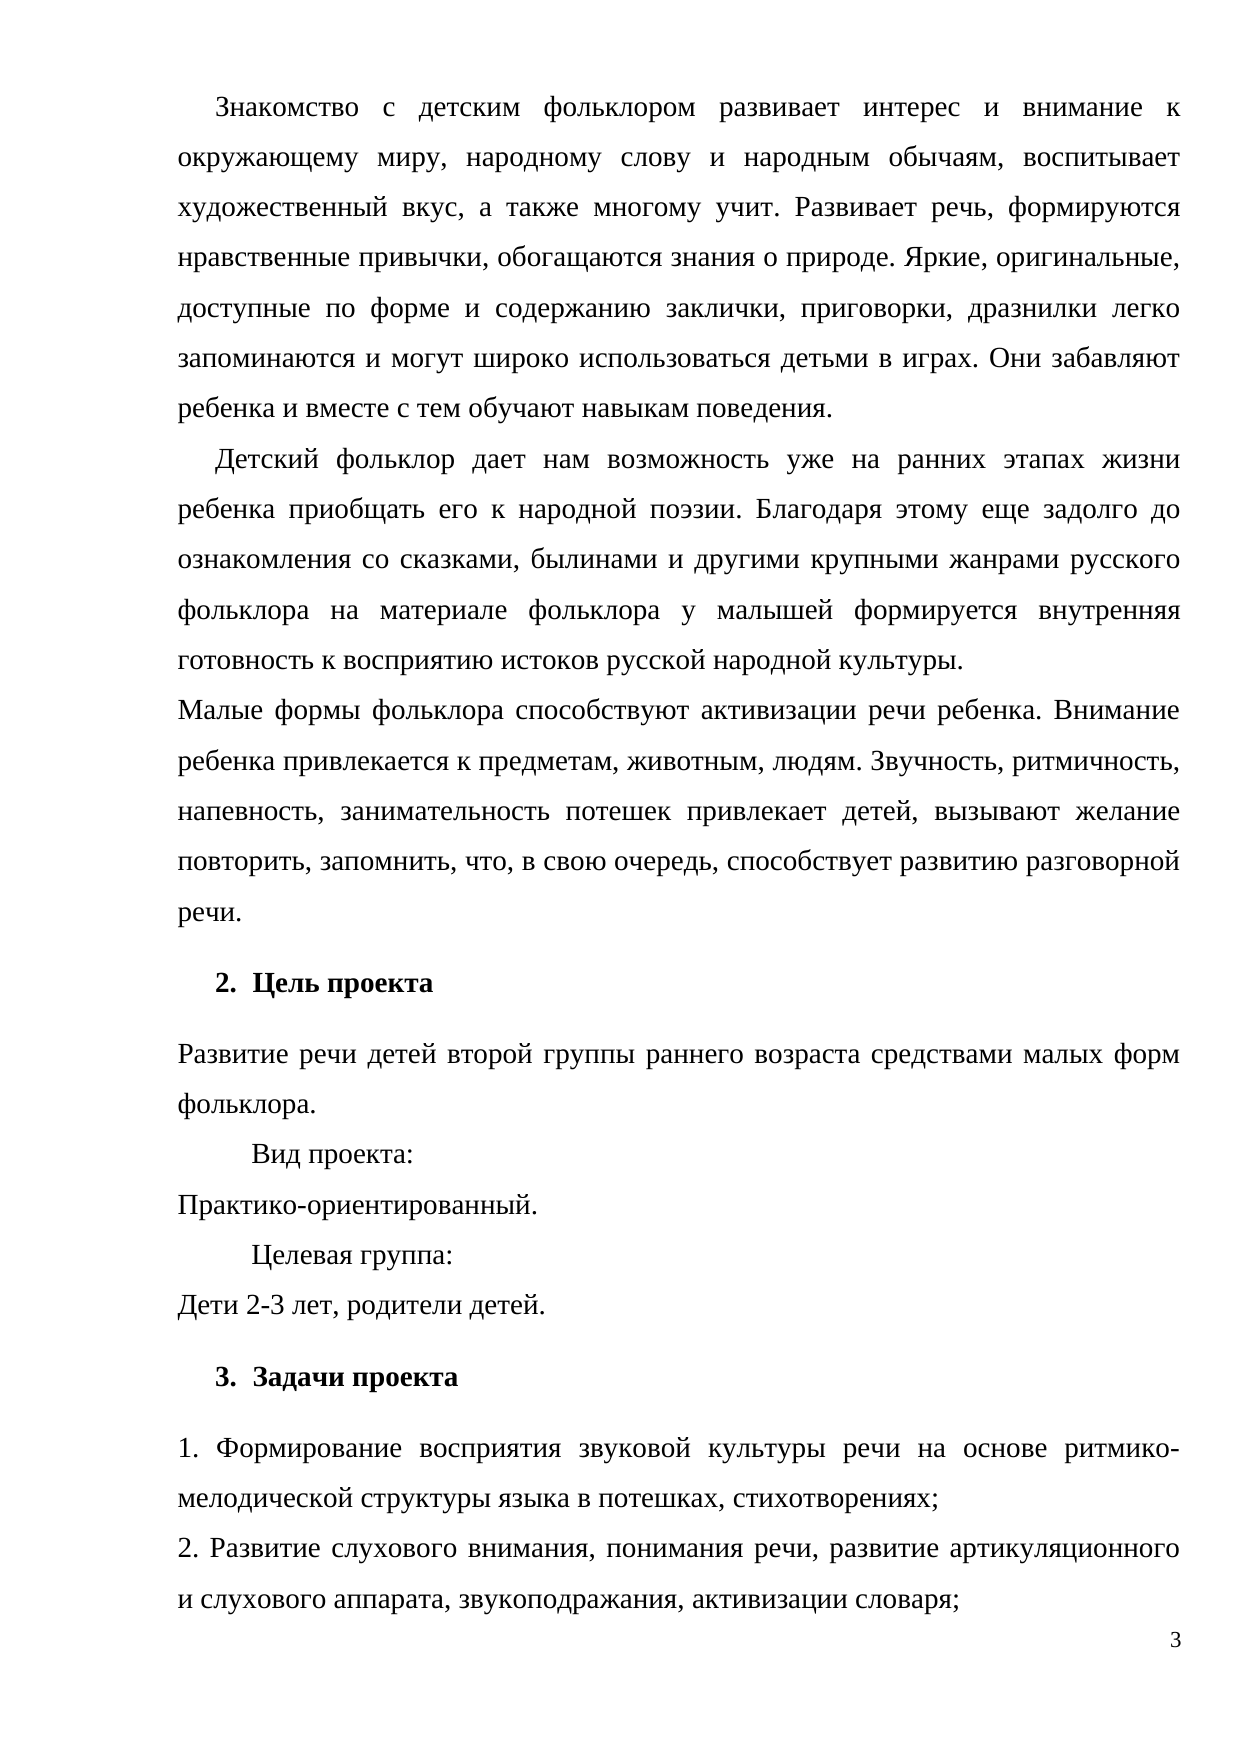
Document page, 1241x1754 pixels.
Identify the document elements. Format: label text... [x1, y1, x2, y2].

text Целевая группа: [177, 1237, 1181, 1271]
text Детский фольклор дает нам возможность уже на ранних этапах жизни ребенка приобщать его к народной поэзии. Благодаря этому еще задолго до ознакомления со сказками, былинами и другими крупными жанрами русского фольклора на материале фольклора у малышей формируется внутренняя готовность к восприятию истоков русской народной культуры. [177, 441, 1181, 676]
text Знакомство с детским фольклором развивает интерес и внимание к окружающему миру, народному слову и народным обычаям, воспитывает художественный вкус, а также многому учит. Развивает речь, формируются нравственные привычки, обогащаются знания о природе. Яркие, оригинальные, доступные по форме и содержанию заклички, приговорки, дразнилки легко запоминаются и могут широко использоваться детьми в играх. Они забавляют ребенка и вместе с тем обучают навыкам поведения. [177, 89, 1181, 424]
text Вид проекта: [177, 1137, 1181, 1170]
text 2. Развитие слухового внимания, понимания речи, развитие артикуляционного и слухового аппарата, звукоподражания, активизации словаря; [177, 1530, 1181, 1614]
text Дети 2-3 лет, родители детей. [177, 1287, 1181, 1321]
list Задачи проекта [215, 1359, 1181, 1392]
list Цель проекта [215, 965, 1181, 998]
text 1. Формирование восприятия звуковой культуры речи на основе ритмико-мелодической структуры языка в потешках, стихотворениях; [177, 1430, 1181, 1514]
text Малые формы фольклора способствуют активизации речи ребенка. Внимание ребенка привлекается к предметам, животным, людям. Звучность, ритмичность, напевность, занимательность потешек привлекает детей, вызывают желание повторить, запомнить, что, в свою очередь, способствует развитию разговорной речи. [177, 692, 1181, 927]
text Практико-ориентированный. [177, 1187, 1181, 1220]
text Развитие речи детей второй группы раннего возраста средствами малых форм фольклора. [177, 1036, 1181, 1120]
